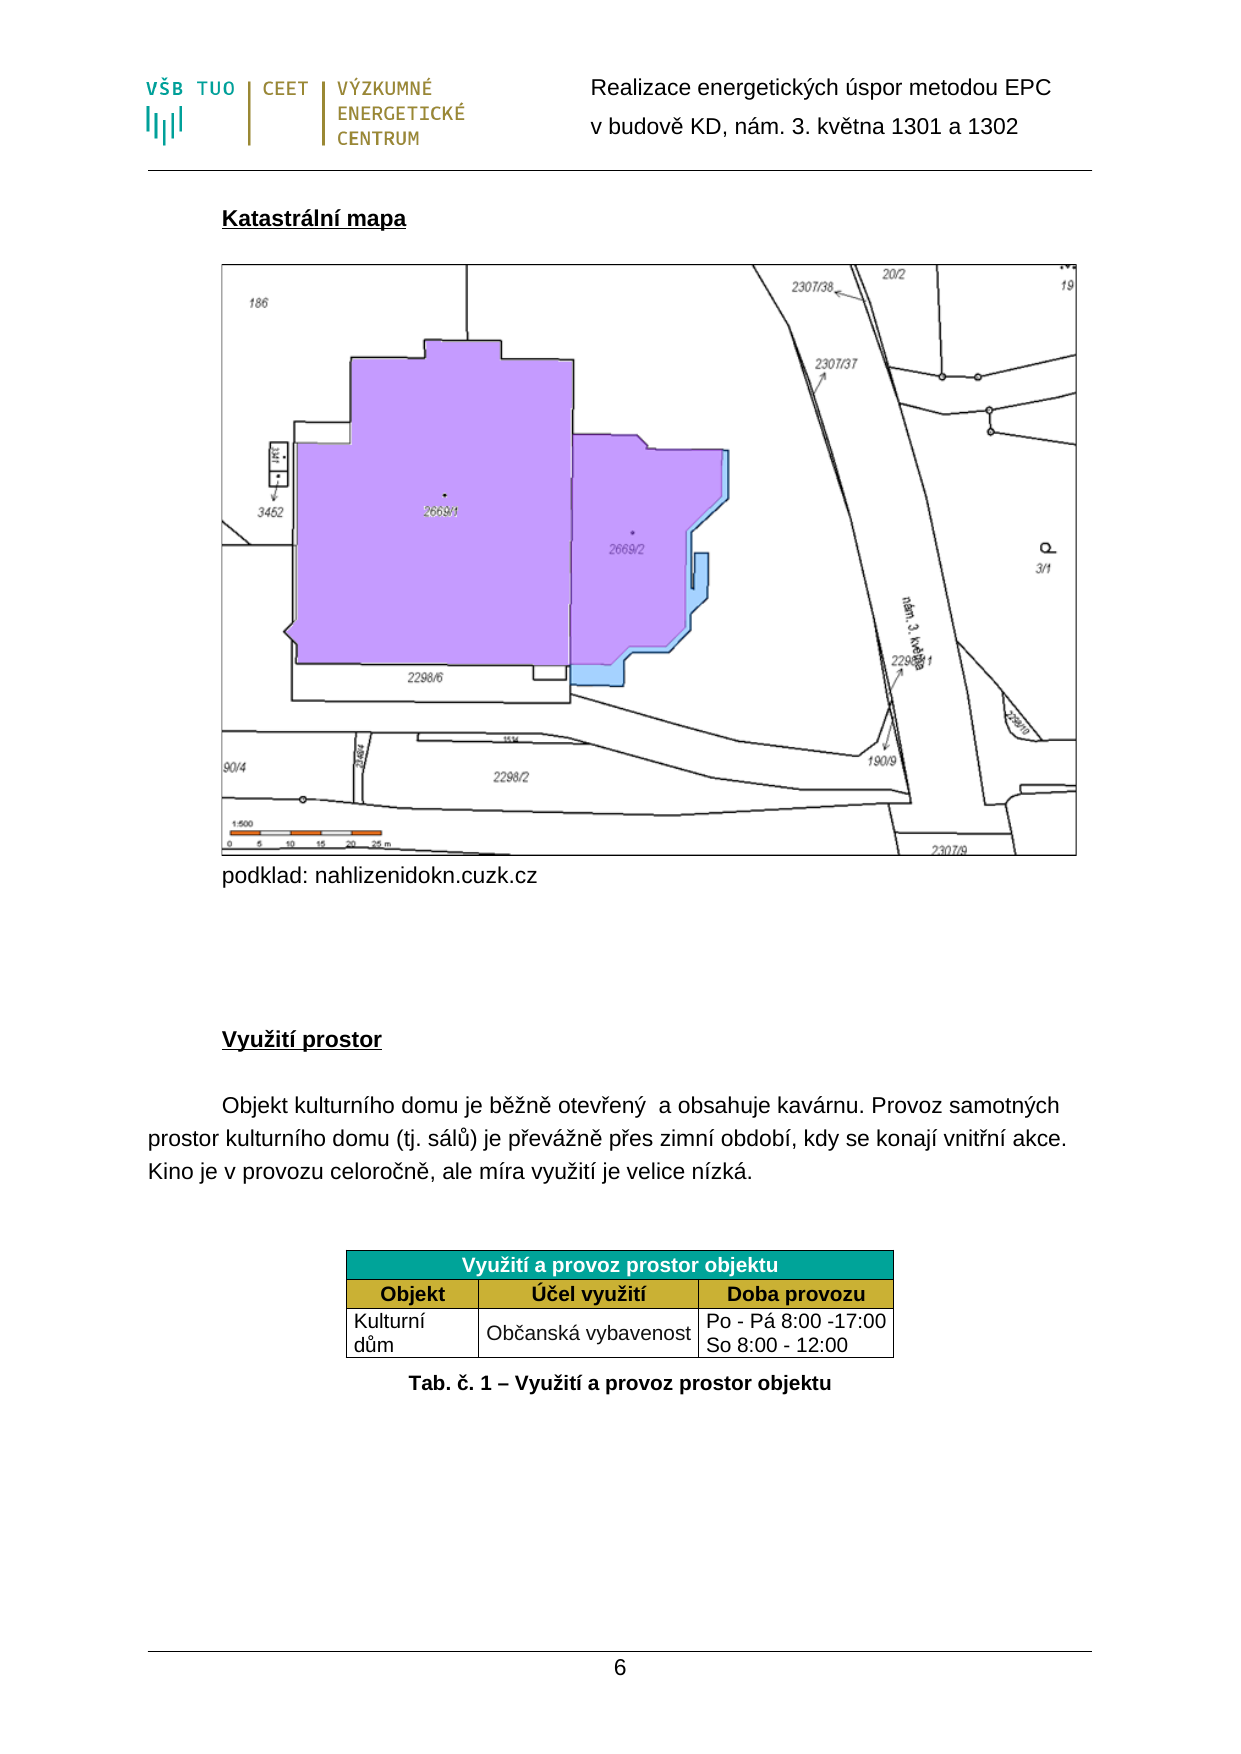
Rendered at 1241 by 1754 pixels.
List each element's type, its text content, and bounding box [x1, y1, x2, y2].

table_cell Po - Pá 8:00 -17:00 So 8:00 - 12:00 [699, 1309, 893, 1357]
table_cell Kulturní dům [347, 1309, 478, 1357]
text Objekt kulturního domu je běžně otevřený a obsahuje kavárnu. Provoz samotných prostor kulturního domu (tj. sálů) je převážně přes zimní období, kdy se konají vnitřní akce. Kino je v provozu celoročně, ale míra využití je velice nízká. [148, 1086, 1092, 1184]
table_cell Občanská vybavenost [479, 1309, 698, 1357]
text Tab. č. 1 – Využití a provoz prostor objektu [148, 1370, 1092, 1394]
table_cell Objekt [347, 1280, 478, 1308]
table_cell Doba provozu [699, 1280, 893, 1308]
picture [128, 73, 489, 163]
picture [221, 264, 1077, 856]
text podklad: nahlizenidokn.cuzk.cz [148, 856, 1092, 889]
table_header Využití a provoz prostor objektu [347, 1251, 893, 1279]
text Využití prostor [148, 1020, 1092, 1053]
table_cell Účel využití [479, 1280, 698, 1308]
text Katastrální mapa [148, 199, 1092, 232]
